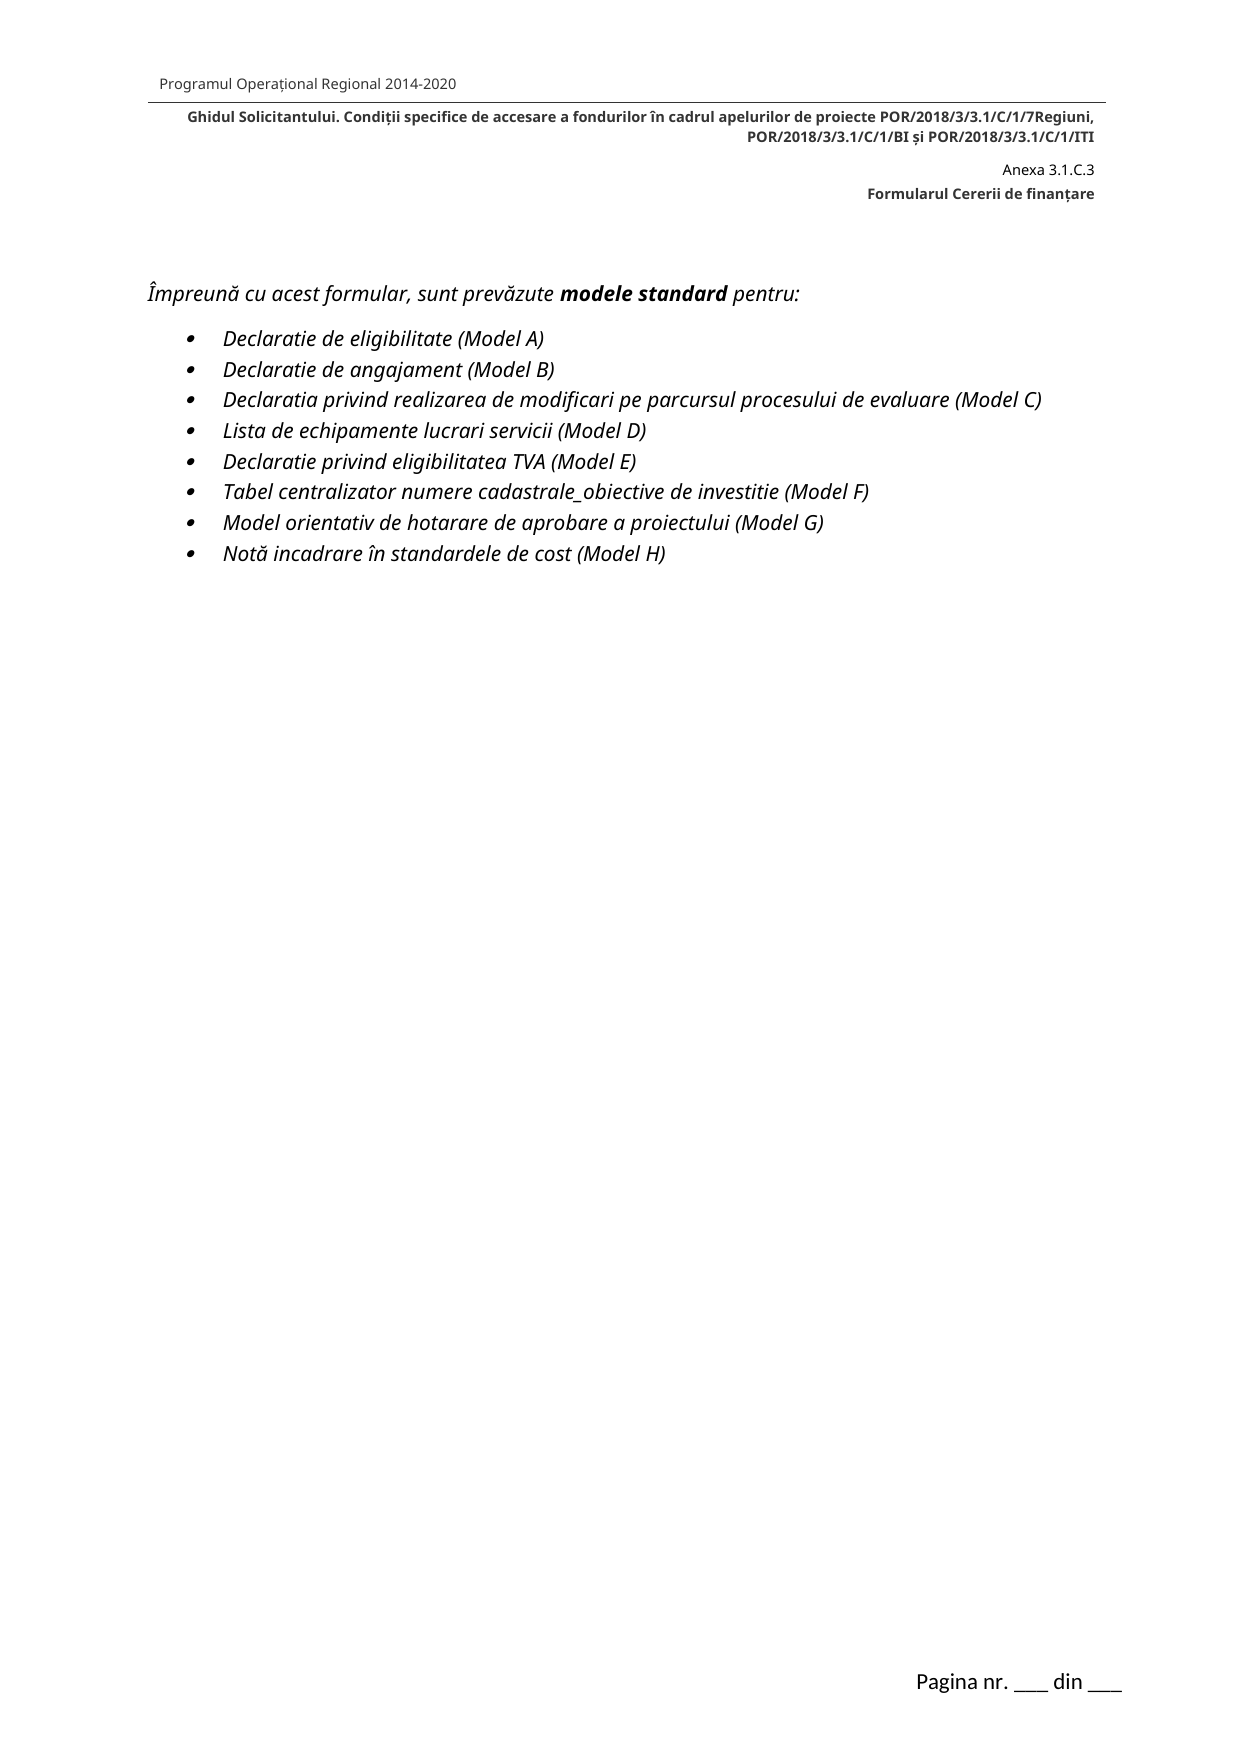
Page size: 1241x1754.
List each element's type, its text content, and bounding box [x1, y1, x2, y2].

list Declaratie privind eligibilitatea TVA (Model E) [185, 447, 1122, 475]
list Notă incadrare în standardele de cost (Model H) [185, 539, 1122, 567]
list Model orientativ de hotarare de aprobare a proiectului (Model G) [185, 508, 1122, 537]
list Lista de echipamente lucrari servicii (Model D) [185, 416, 1122, 445]
list Declaratia privind realizarea de modificari pe parcursul procesului de evaluare (Model C) [185, 386, 1122, 414]
list Declaratie de eligibilitate (Model A) [185, 324, 1122, 353]
list Tabel centralizator numere cadastrale_obiective de investitie (Model F) [185, 477, 1122, 506]
list Declaratie de angajament (Model B) [185, 355, 1122, 383]
text Împreună cu acest formular, sunt prevăzute modele standard pentru: [148, 279, 1122, 308]
